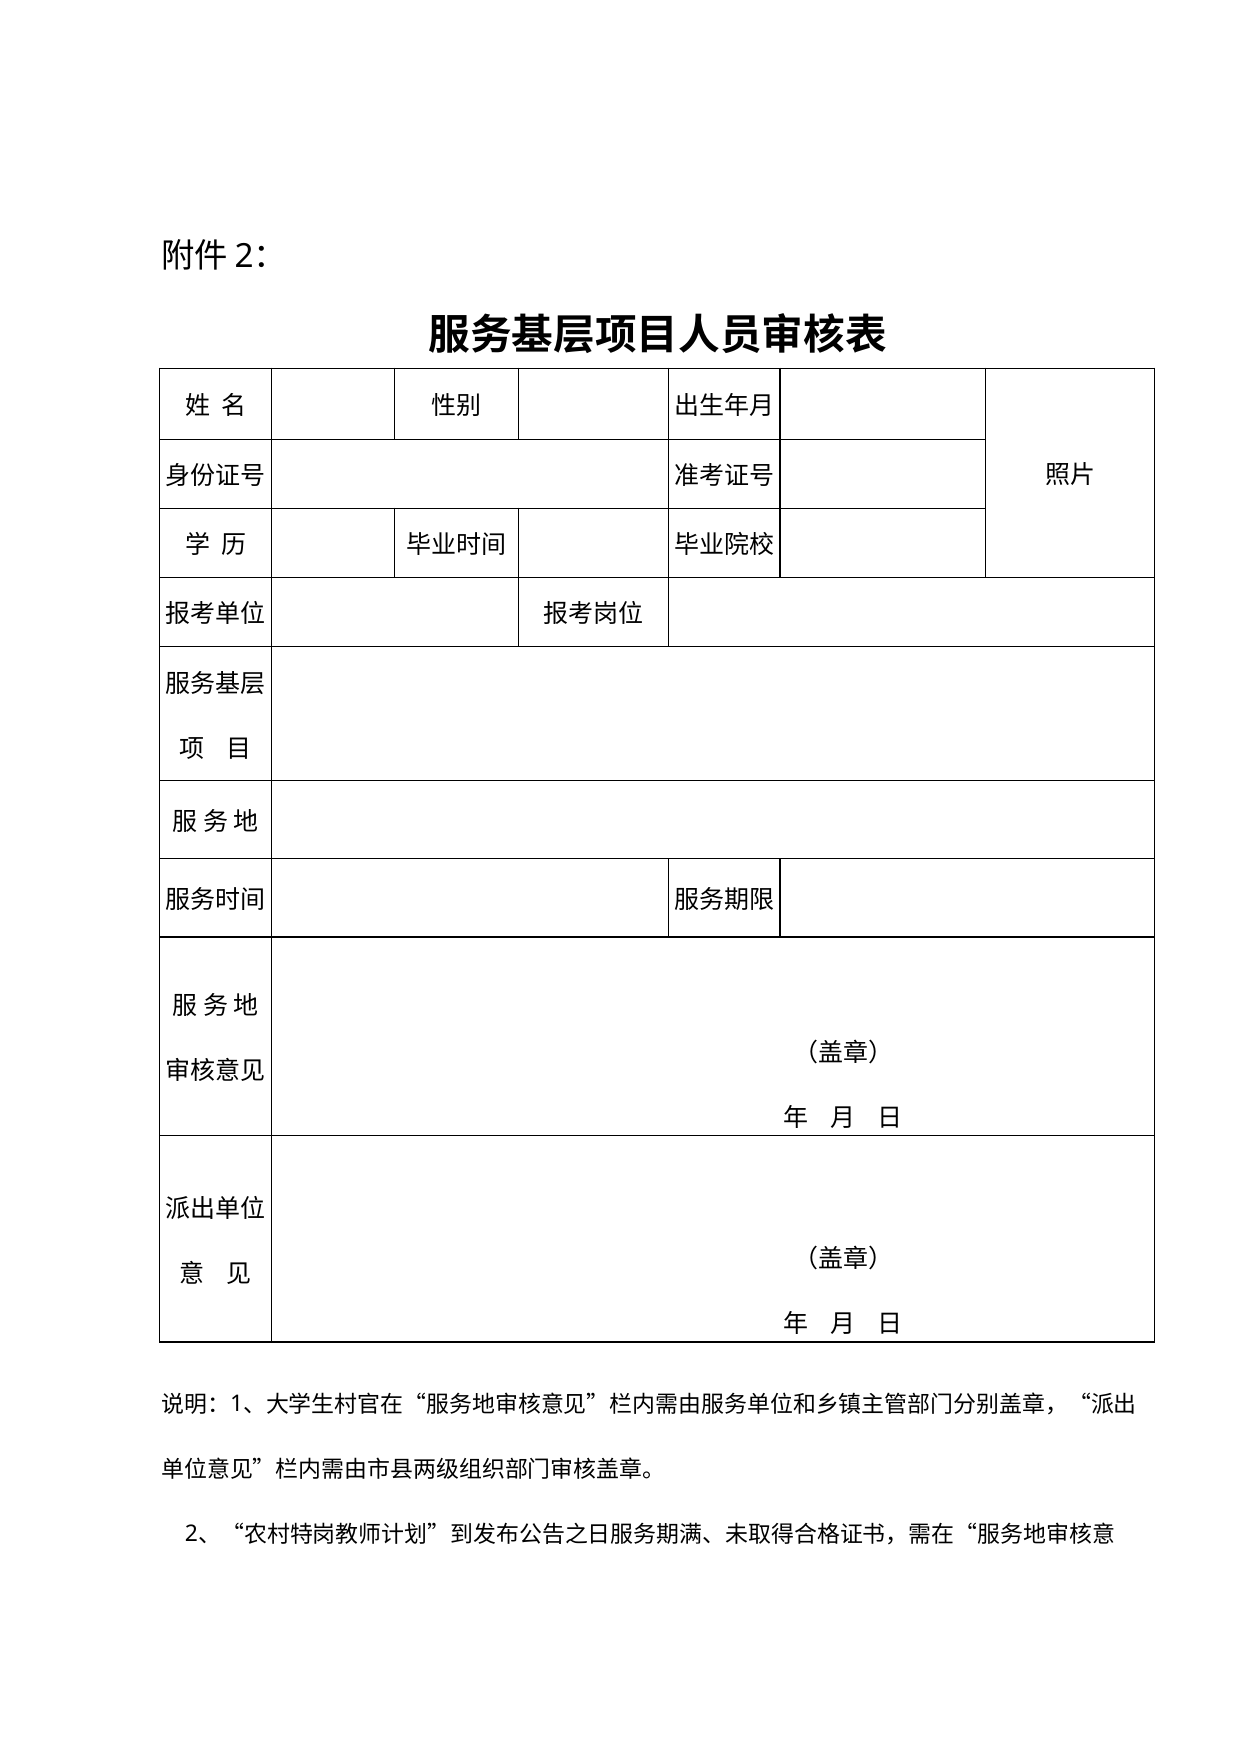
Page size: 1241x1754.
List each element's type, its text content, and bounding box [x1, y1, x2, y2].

table_cell 派出单位意 见 [160, 1136, 271, 1341]
table_cell [781, 440, 985, 508]
table_cell 服务期限 [669, 859, 779, 936]
table_cell 服务基层项 目 [160, 647, 271, 780]
table_cell [272, 440, 668, 508]
table_cell [781, 369, 985, 438]
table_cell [160, 1343, 1155, 1592]
table_cell [519, 369, 668, 438]
table_cell 毕业院校 [669, 509, 779, 577]
table_cell [781, 509, 985, 577]
table_cell [272, 859, 668, 936]
table_cell [272, 509, 394, 577]
table_cell 出生年月 [669, 369, 779, 438]
table_cell [781, 859, 1154, 936]
table_cell [272, 578, 518, 646]
table_cell [519, 509, 668, 577]
table_cell 性别 [395, 369, 518, 438]
table_cell 身份证号 [160, 440, 271, 508]
table_header 附件2： 服务基层项目人员审核表 [160, 227, 1155, 368]
table_cell （盖章） 年 月 日 [272, 1136, 1154, 1341]
table_cell 服 务 地 [160, 781, 271, 858]
table_cell [669, 578, 1154, 646]
table_cell （盖章） 年 月 日 [272, 938, 1154, 1135]
table_cell 报考岗位 [519, 578, 668, 646]
table_cell 学 历 [160, 509, 271, 577]
table_cell 服务时间 [160, 859, 271, 936]
table_cell 毕业时间 [395, 509, 518, 577]
table_cell 照片 [986, 369, 1154, 577]
table_cell 报考单位 [160, 578, 271, 646]
table_cell [272, 369, 394, 438]
table_cell 姓 名 [160, 369, 271, 438]
table_cell [272, 647, 1154, 780]
table_cell 服 务 地 审核意见 [160, 938, 271, 1135]
table_cell 准考证号 [669, 440, 779, 508]
table_cell [272, 781, 1154, 858]
